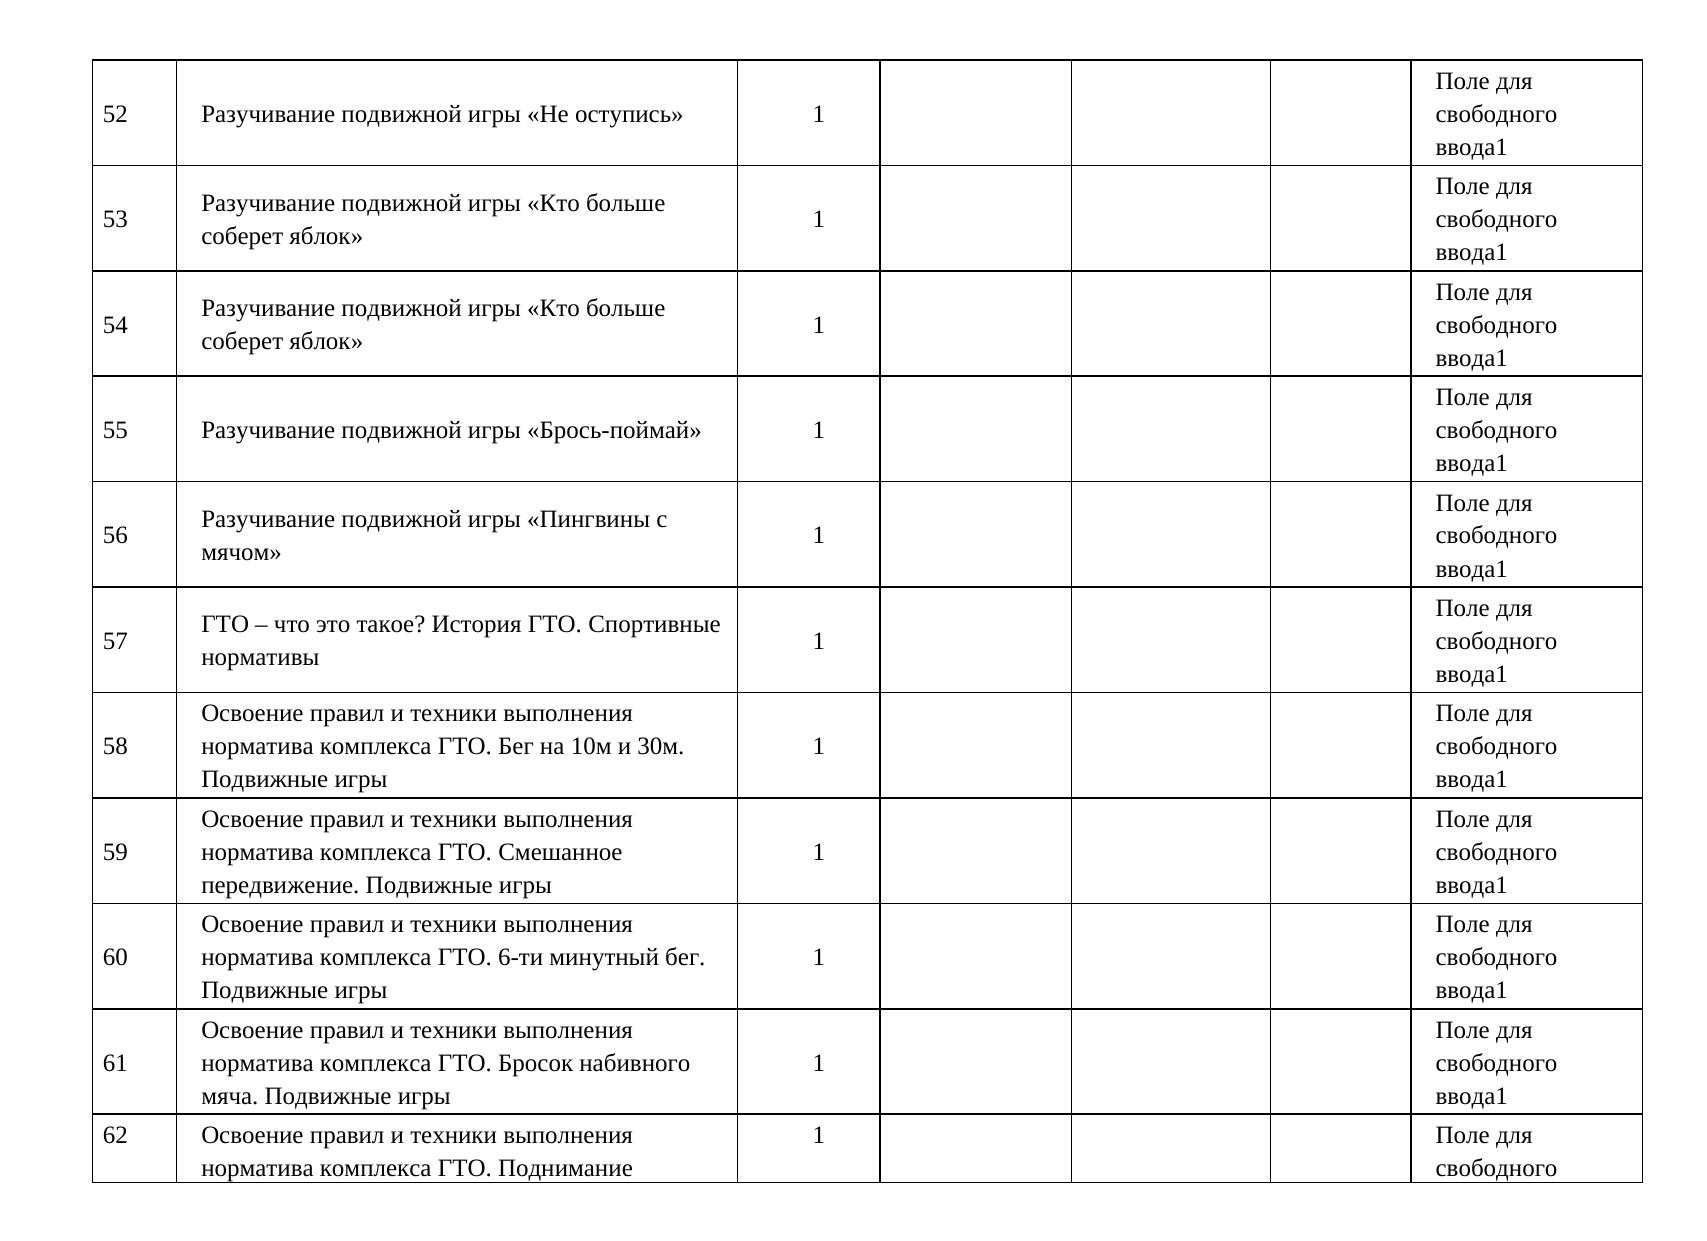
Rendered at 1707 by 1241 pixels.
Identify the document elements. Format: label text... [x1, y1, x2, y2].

table_cell 1 [738, 1010, 879, 1113]
table_cell 62 [93, 1115, 176, 1182]
table_cell 57 [93, 588, 176, 692]
table_cell [1072, 588, 1270, 692]
table_cell Поле для свободного ввода1 [1412, 482, 1642, 586]
table_cell Поле для свободного ввода1 [1412, 588, 1642, 692]
table_cell [1072, 272, 1270, 375]
table_cell [1072, 377, 1270, 481]
table_cell [1271, 588, 1410, 692]
table_cell 55 [93, 377, 176, 481]
table_cell Поле для свободного ввода1 [1412, 693, 1642, 797]
table_cell [1072, 482, 1270, 586]
table_cell Поле для свободного ввода1 [1412, 799, 1642, 902]
table_cell Поле для свободного ввода1 [1412, 166, 1642, 270]
table_cell 56 [93, 482, 176, 586]
table_cell [1271, 166, 1410, 270]
table_cell [1271, 904, 1410, 1008]
table_cell [1271, 482, 1410, 586]
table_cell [177, 1115, 737, 1182]
table_cell [1271, 1115, 1410, 1182]
table_cell [881, 693, 1071, 797]
table_cell [1271, 61, 1410, 164]
table_cell [881, 588, 1071, 692]
table_cell [881, 482, 1071, 586]
table_cell [881, 904, 1071, 1008]
table_cell [1271, 1010, 1410, 1113]
table_cell Освоение правил и техники выполнения норматива комплекса ГТО. 6-ти минутный бег. Подвижные игры [177, 904, 737, 1008]
table_cell 1 [738, 166, 879, 270]
table_cell 61 [93, 1010, 176, 1113]
table_cell [881, 799, 1071, 902]
table_cell [1072, 1115, 1270, 1182]
table_cell [881, 377, 1071, 481]
table_cell Освоение правил и техники выполнения норматива комплекса ГТО. Бросок набивного мяча. Подвижные игры [177, 1010, 737, 1113]
table_cell [1072, 166, 1270, 270]
table_cell 1 [738, 799, 879, 902]
table_cell [1072, 61, 1270, 164]
table_cell 1 [738, 272, 879, 375]
table_cell ГТО – что это такое? История ГТО. Спортивные нормативы [177, 588, 737, 692]
table_cell 52 [93, 61, 176, 164]
table_cell 1 [738, 482, 879, 586]
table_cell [1412, 1115, 1642, 1182]
table_cell Разучивание подвижной игры «Кто больше соберет яблок» [177, 166, 737, 270]
table_cell 60 [93, 904, 176, 1008]
table_cell [1271, 799, 1410, 902]
table_cell 1 [738, 693, 879, 797]
table_cell [1072, 693, 1270, 797]
table_cell 58 [93, 693, 176, 797]
table_cell [1271, 693, 1410, 797]
table_cell 1 [738, 377, 879, 481]
table_cell Поле для свободного ввода1 [1412, 377, 1642, 481]
table_cell 1 [738, 61, 879, 164]
table_cell [881, 61, 1071, 164]
table_cell [1072, 904, 1270, 1008]
table_cell [881, 272, 1071, 375]
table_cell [1412, 61, 1642, 164]
table_cell 54 [93, 272, 176, 375]
table_cell Освоение правил и техники выполнения норматива комплекса ГТО. Бег на 10м и 30м. Подвижные игры [177, 693, 737, 797]
table_cell 1 [738, 588, 879, 692]
table_cell 53 [93, 166, 176, 270]
table_cell Разучивание подвижной игры «Кто больше соберет яблок» [177, 272, 737, 375]
table_cell [881, 1010, 1071, 1113]
table_cell 1 [738, 1115, 879, 1182]
table_cell Разучивание подвижной игры «Пингвины с мячом» [177, 482, 737, 586]
table_cell Поле для свободного ввода1 [1412, 1010, 1642, 1113]
table_cell Разучивание подвижной игры «Брось-поймай» [177, 377, 737, 481]
table_cell [1271, 272, 1410, 375]
table_cell Поле для свободного ввода1 [1412, 272, 1642, 375]
table_cell Освоение правил и техники выполнения норматива комплекса ГТО. Смешанное передвижение. Подвижные игры [177, 799, 737, 902]
table_cell [1072, 1010, 1270, 1113]
table_cell Поле для свободного ввода1 [1412, 904, 1642, 1008]
table_cell [881, 1115, 1071, 1182]
table_cell [1271, 377, 1410, 481]
table_cell [1072, 799, 1270, 902]
table_cell 59 [93, 799, 176, 902]
table_cell 1 [738, 904, 879, 1008]
table_cell [881, 166, 1071, 270]
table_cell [177, 61, 737, 164]
